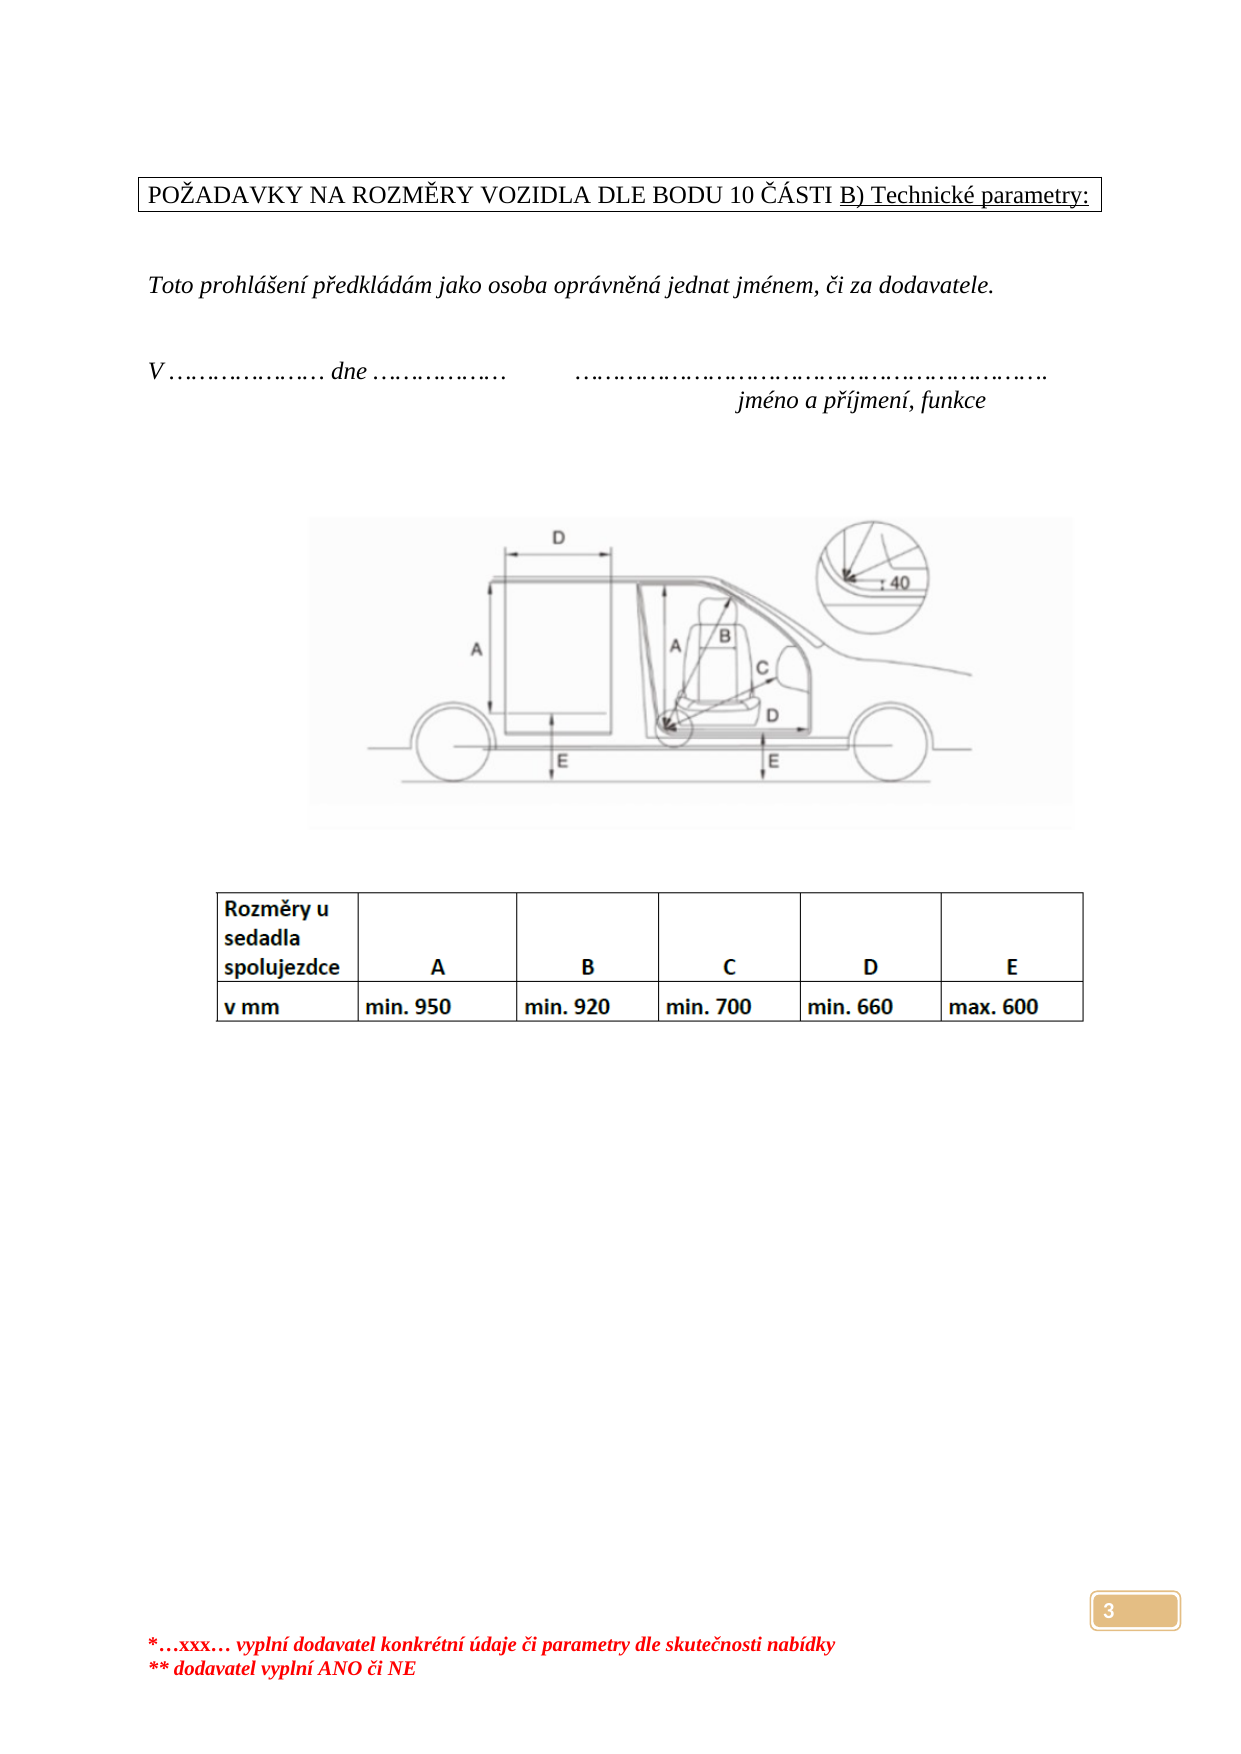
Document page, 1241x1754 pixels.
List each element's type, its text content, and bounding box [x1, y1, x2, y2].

text Toto prohlášení předkládám jako osoba oprávněná jednat jménem, či za dodavatele. [148, 270, 1093, 298]
text POŽADAVKY NA ROZMĚRY VOZIDLA DLE BODU 10 ČÁSTI B) Technické parametry: [139, 178, 1101, 211]
text jméno a příjmení, funkce [148, 385, 1093, 413]
picture [147, 499, 1093, 1055]
text V ………………… dne ……………… ………………………………………………………. [148, 356, 1093, 385]
